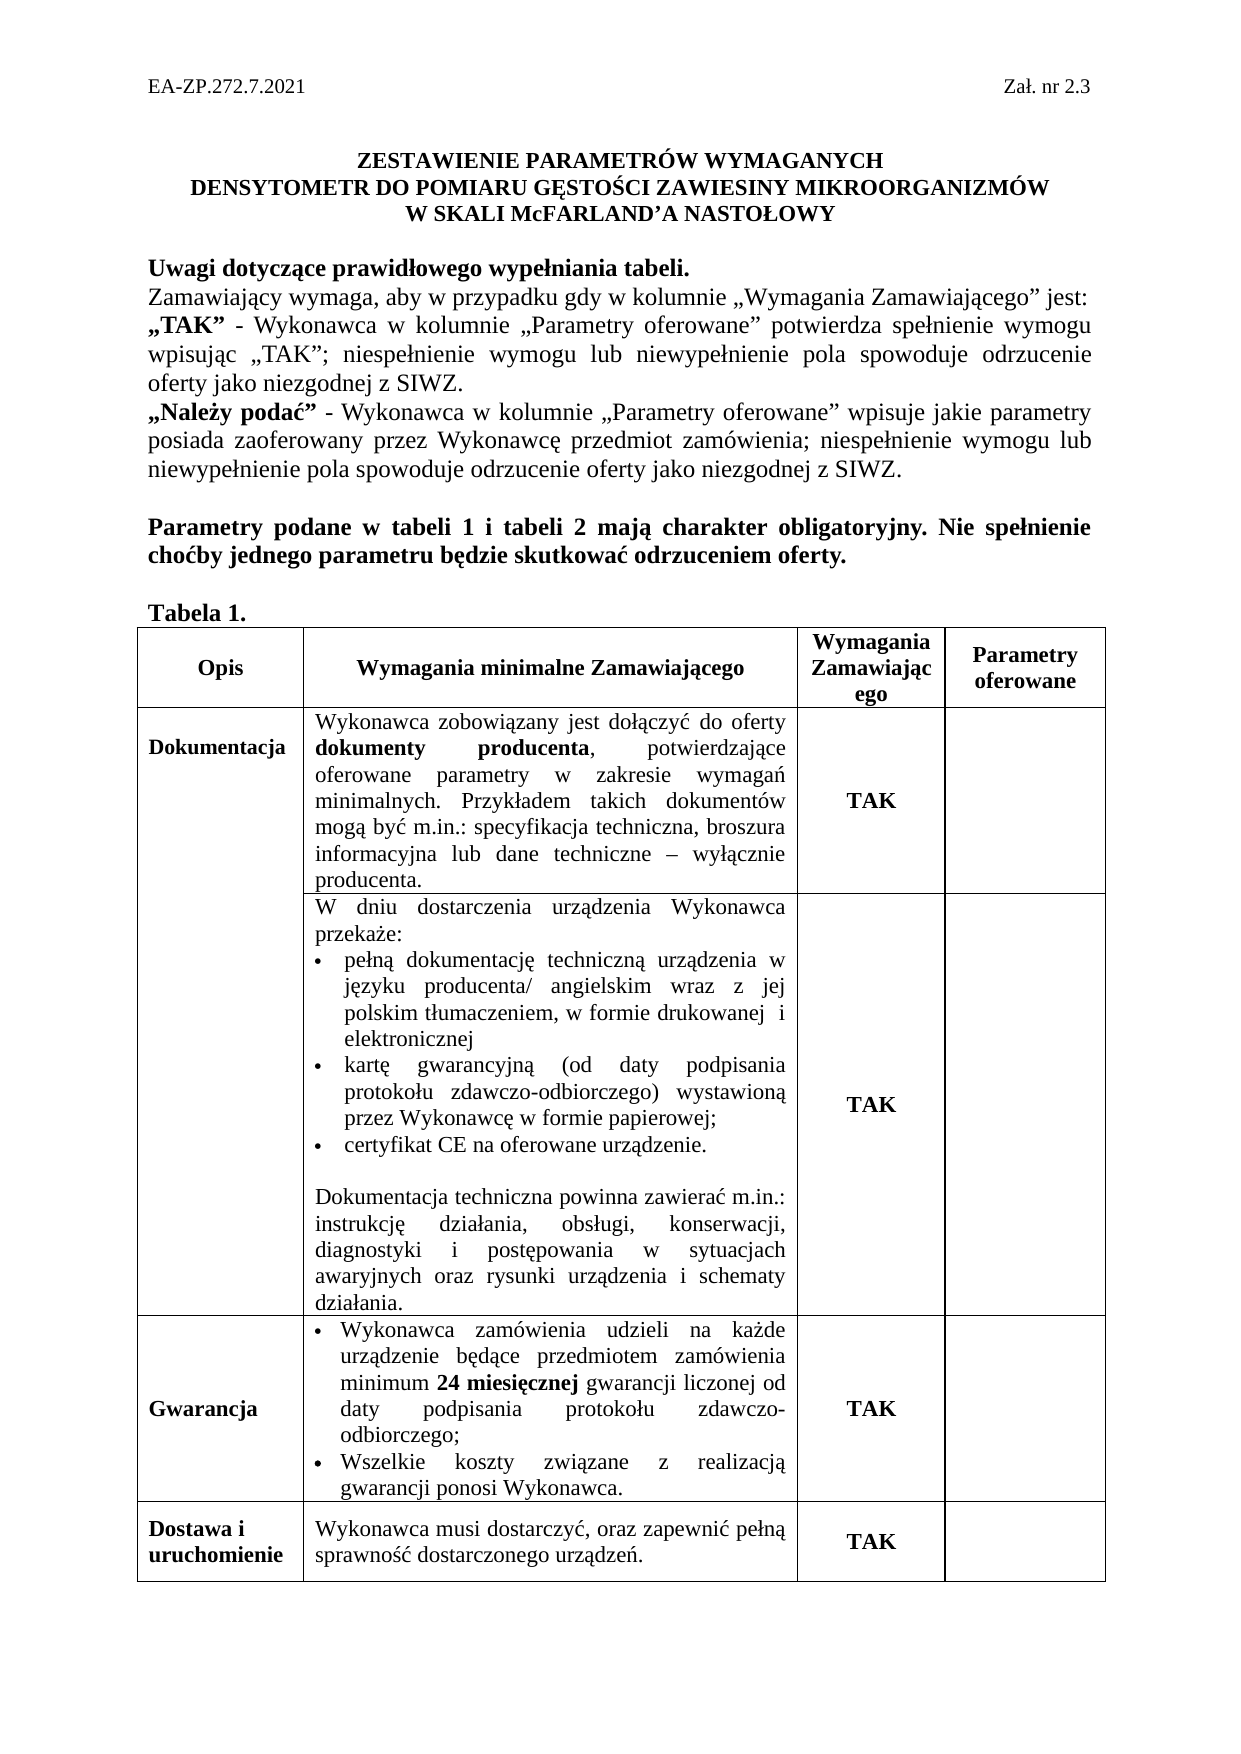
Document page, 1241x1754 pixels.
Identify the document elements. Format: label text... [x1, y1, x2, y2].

table_cell Wykonawca musi dostarczyć, oraz zapewnić pełną sprawność dostarczonego urządzeń. [304, 1502, 797, 1581]
table_cell Dostawa i uruchomienie [138, 1502, 303, 1581]
text „Należy podać” - Wykonawca w kolumnie „Parametry oferowane” wpisuje jakie parametry posiada zaoferowany przez Wykonawcę przedmiot zamówienia; niespełnienie wymogu lub niewypełnienie pola spowoduje odrzucenie oferty jako niezgodnej z SIWZ. [148, 397, 1093, 483]
table_cell [946, 894, 1105, 1315]
text „TAK” - Wykonawca w kolumnie „Parametry oferowane” potwierdza spełnienie wymogu wpisując „TAK”; niespełnienie wymogu lub niewypełnienie pola spowoduje odrzucenie oferty jako niezgodnej z SIWZ. [148, 311, 1093, 397]
table_header Opis [138, 628, 303, 707]
table_cell [946, 708, 1105, 892]
subtitle DENSYTOMETR DO POMIARU GĘSTOŚCI ZAWIESINY MIKROORGANIZMÓW W SKALI McFARLAND’A NASTOŁOWY [148, 174, 1093, 227]
table_cell Wykonawca zobowiązany jest dołączyć do oferty dokumenty producenta, potwierdzające oferowane parametry w zakresie wymagań minimalnych. Przykładem takich dokumentów mogą być m.in.: specyfikacja techniczna, broszura informacyjna lub dane techniczne – wyłącznie producenta. [304, 708, 797, 892]
text Tabela 1. [148, 598, 1093, 627]
table_cell TAK [798, 894, 944, 1315]
table_cell TAK [798, 1316, 944, 1501]
table_cell Gwarancja [138, 1316, 303, 1501]
table_cell W dniu dostarczenia urządzenia Wykonawca przekaże: pełną dokumentację techniczną urządzenia w języku producenta/ angielskim wraz z jej polskim tłumaczeniem, w formie drukowanej i elektronicznej kartę gwarancyjną (od daty podpisania protokołu zdawczo-odbiorczego) wystawioną przez Wykonawcę w formie papierowej; certyfikat CE na oferowane urządzenie. Dokumentacja techniczna powinna zawierać m.in.: instrukcję działania, obsługi, konserwacji, diagnostyki i postępowania w sytuacjach awaryjnych oraz rysunki urządzenia i schematy działania. [304, 894, 797, 1315]
text ZESTAWIENIE PARAMETRÓW WYMAGANYCH [148, 148, 1093, 174]
table_cell [946, 1316, 1105, 1501]
table_header Wymagania minimalne Zamawiającego [304, 628, 797, 707]
table_cell Dokumentacja [138, 708, 303, 1315]
table_cell TAK [798, 708, 944, 892]
text Uwagi dotyczące prawidłowego wypełniania tabeli. [148, 253, 1093, 282]
text Parametry podane w tabeli 1 i tabeli 2 mają charakter obligatoryjny. Nie spełnienie choćby jednego parametru będzie skutkować odrzuceniem oferty. [148, 512, 1093, 569]
table_header Wymagania Zamawiającego [798, 628, 944, 707]
table_header Parametry oferowane [946, 628, 1105, 707]
table_cell Wykonawca zamówienia udzieli na każde urządzenie będące przedmiotem zamówienia minimum 24 miesięcznej gwarancji liczonej od daty podpisania protokołu zdawczo-odbiorczego; Wszelkie koszty związane z realizacją gwarancji ponosi Wykonawca. [304, 1316, 797, 1501]
table_cell TAK [798, 1502, 944, 1581]
text Zamawiający wymaga, aby w przypadku gdy w kolumnie „Wymagania Zamawiającego” jest: [148, 282, 1093, 311]
table_cell [946, 1502, 1105, 1581]
